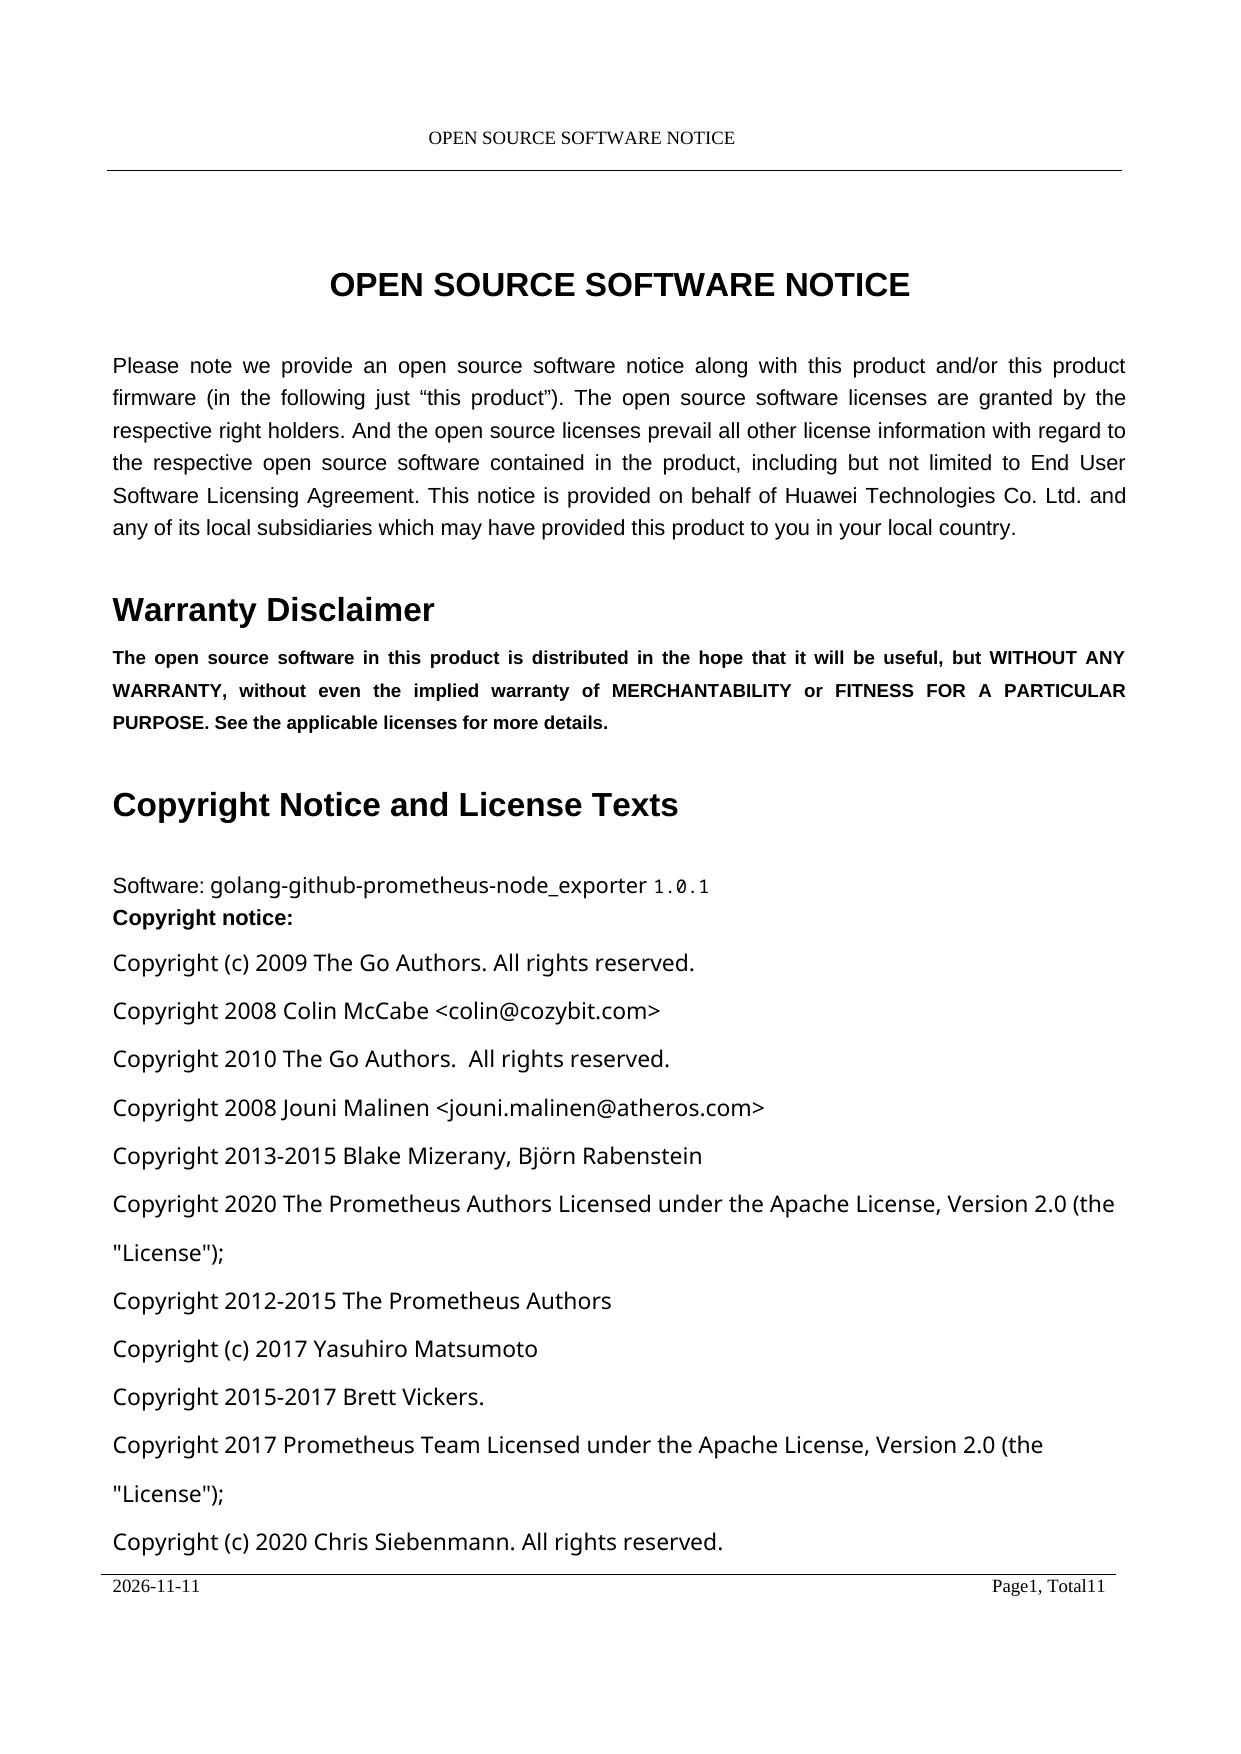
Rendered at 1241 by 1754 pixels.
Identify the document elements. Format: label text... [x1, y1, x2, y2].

text Copyright 2008 Colin McCabe <colin@cozybit.com> [112, 995, 1128, 1027]
text Warranty Disclaimer [112, 576, 1128, 641]
text Copyright 2015-2017 Brett Vickers. [112, 1380, 1128, 1413]
text Copyright 2012-2015 The Prometheus Authors [112, 1284, 1128, 1317]
text Copyright 2013-2015 Blake Mizerany, Björn Rabenstein [112, 1139, 1128, 1172]
text Copyright notice: [112, 901, 1128, 934]
text Copyright (c) 2017 Yasuhiro Matsumoto [112, 1332, 1128, 1365]
text Copyright (c) 2020 Chris Siebenmann. All rights reserved. [112, 1525, 1128, 1558]
text Copyright (c) 2009 The Go Authors. All rights reserved. [112, 947, 1128, 979]
text Please note we provide an open source software notice along with this product and/or this product firmware (in the following just “this product”). The open source software licenses are granted by the respective right holders. And the open source licenses prevail all other license information with regard to the respective open source software contained in the product, including but not limited to End User Software Licensing Agreement. This notice is provided on behalf of Huawei Technologies Co. Ltd. and any of its local subsidiaries which may have provided this product to you in your local country. [112, 349, 1128, 544]
text The open source software in this product is distributed in the hope that it will be useful, but WITHOUT ANY WARRANTY, without even the implied warranty of MERCHANTABILITY or FITNESS FOR A PARTICULAR PURPOSE. See the applicable licenses for more details. [112, 641, 1128, 739]
text Copyright 2010 The Go Authors. All rights reserved. [112, 1043, 1128, 1075]
text Copyright Notice and License Texts [112, 771, 1128, 836]
text Copyright 2020 The Prometheus Authors Licensed under the Apache License, Version 2.0 (the "License"); [112, 1187, 1128, 1268]
text OPEN SOURCE SOFTWARE NOTICE [112, 251, 1128, 316]
text Software: golang-github-prometheus-node_exporter 1.0.1 [112, 869, 1128, 901]
text Copyright 2017 Prometheus Team Licensed under the Apache License, Version 2.0 (the "License"); [112, 1428, 1128, 1510]
text Copyright 2008 Jouni Malinen <jouni.malinen@atheros.com> [112, 1091, 1128, 1123]
